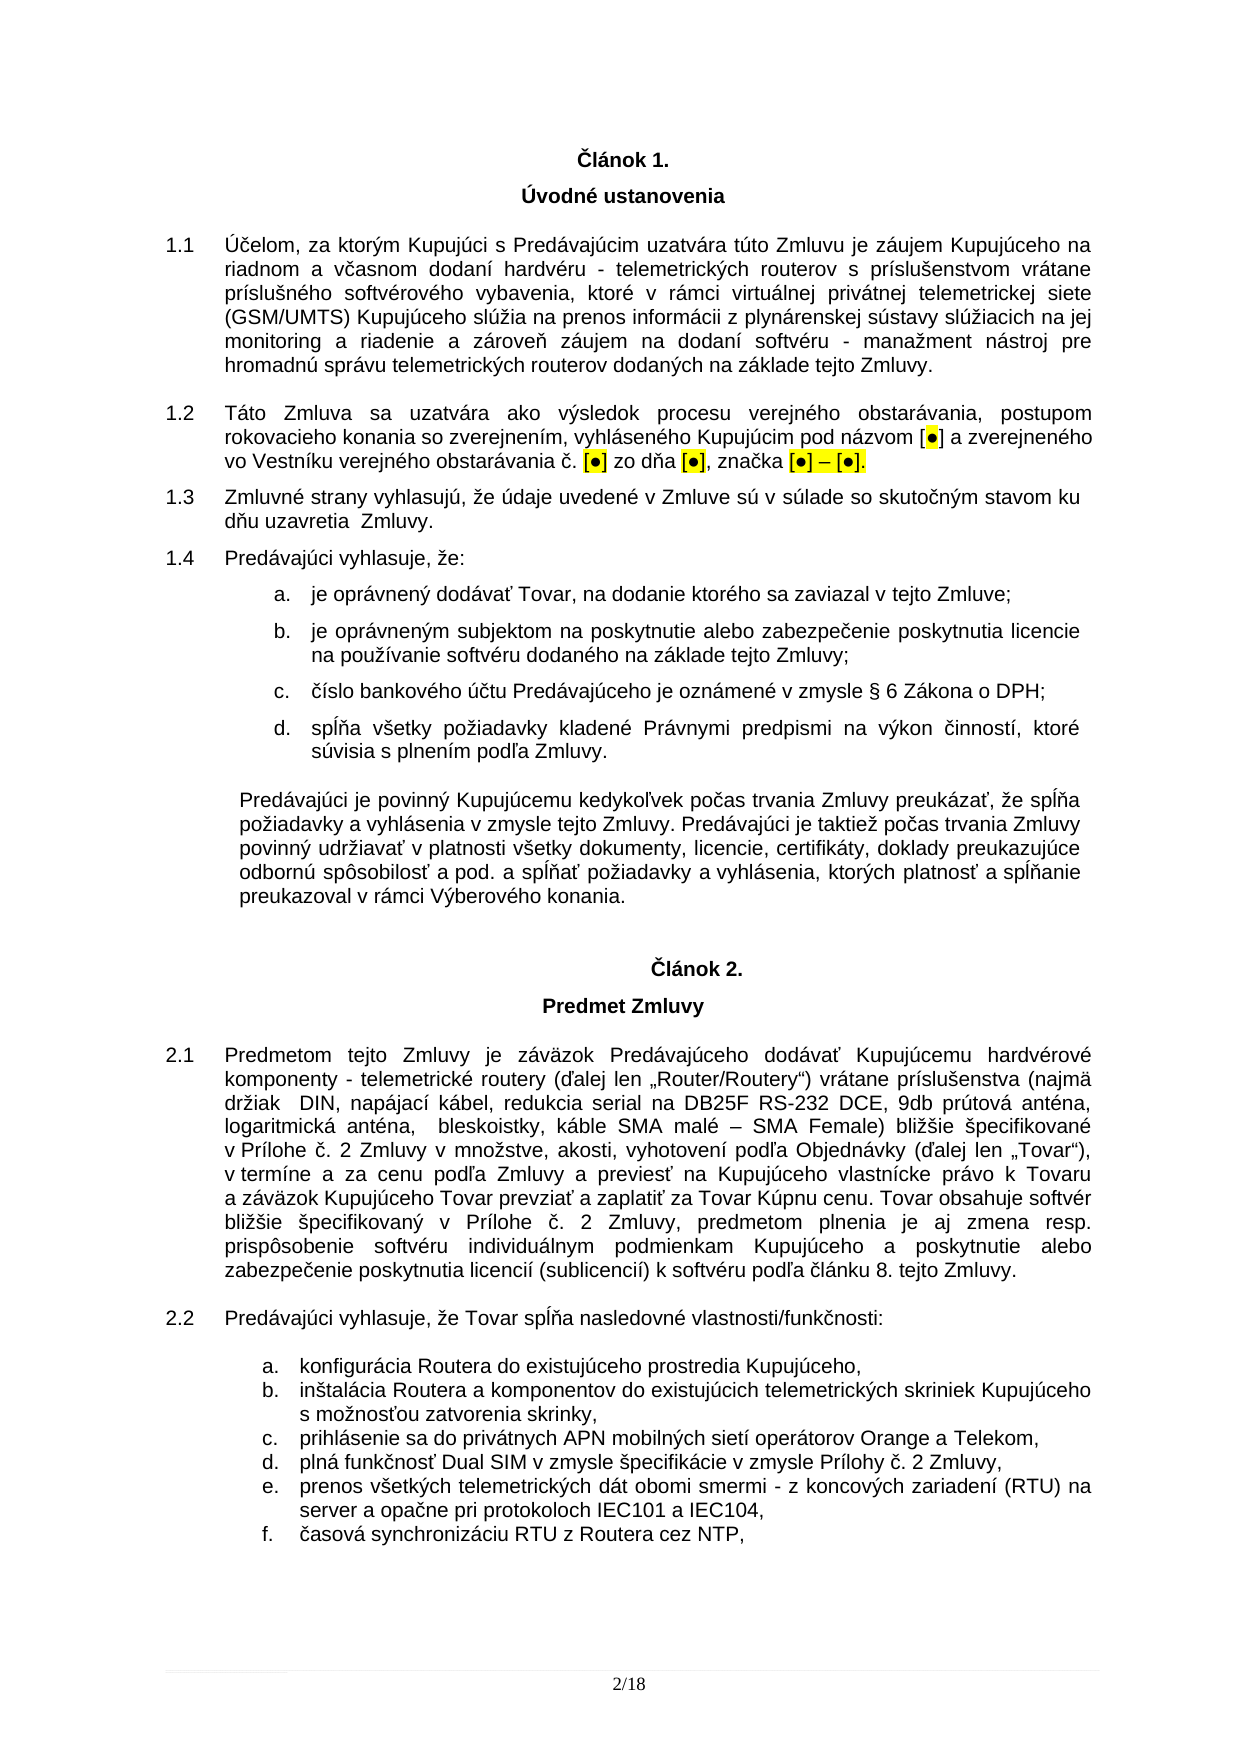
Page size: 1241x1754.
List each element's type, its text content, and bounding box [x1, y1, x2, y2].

list číslo bankového účtu Predávajúceho je oznámené v zmysle § 6 Zákona o DPH; [274, 679, 1081, 703]
text Predávajúci je povinný Kupujúcemu kedykoľvek počas trvania Zmluvy preukázať, že spĺňa požiadavky a vyhlásenia v zmysle tejto Zmluvy. Predávajúci je taktiež počas trvania Zmluvy povinný udržiavať v platnosti všetky dokumenty, licencie, certifikáty, doklady preukazujúce odbornú spôsobilosť a pod. a spĺňať požiadavky a vyhlásenia, ktorých platnosť a spĺňanie preukazoval v rámci Výberového konania. [239, 788, 1081, 908]
list plná funkčnosť Dual SIM v zmysle špecifikácie v zmysle Prílohy č. 2 Zmluvy, [262, 1450, 1093, 1474]
list je oprávnený dodávať Tovar, na dodanie ktorého sa zaviazal v tejto Zmluve; [274, 582, 1081, 606]
list spĺňa všetky požiadavky kladené Právnymi predpismi na výkon činností, ktoré súvisia s plnením podľa Zmluvy. [274, 715, 1081, 763]
list konfigurácia Routera do existujúceho prostredia Kupujúceho, [262, 1354, 1093, 1378]
list prihlásenie sa do privátnych APN mobilných sietí operátorov Orange a Telekom, [262, 1426, 1093, 1450]
list Zmluvné strany vyhlasujú, že údaje uvedené v Zmluve sú v súlade so skutočným stavom ku dňu uzavretia Zmluvy. [165, 485, 1081, 533]
list Úvodné ustanovenia [165, 184, 1081, 208]
list časová synchronizáciu RTU z Routera cez NTP, [262, 1522, 1093, 1546]
list Predávajúci vyhlasuje, že: [165, 546, 1081, 569]
list prenos všetkých telemetrických dát obomi smermi - z koncových zariadení (RTU) na server a opačne pri protokoloch IEC101 a IEC104, [262, 1474, 1093, 1522]
list je oprávneným subjektom na poskytnutie alebo zabezpečenie poskytnutia licencie na používanie softvéru dodaného na základe tejto Zmluvy; [274, 618, 1081, 666]
list inštalácia Routera a komponentov do existujúcich telemetrických skriniek Kupujúceho s možnosťou zatvorenia skrinky, [262, 1378, 1093, 1426]
list Predávajúci vyhlasuje, že Tovar spĺňa nasledovné vlastnosti/funkčnosti: [165, 1306, 1093, 1330]
list Predmetom tejto Zmluvy je záväzok Predávajúceho dodávať Kupujúcemu hardvérové komponenty - telemetrické routery (ďalej len „Router/Routery“) vrátane príslušenstva (najmä držiak DIN, napájací kábel, redukcia serial na DB25F RS-232 DCE, 9db prútová anténa, logaritmická anténa, bleskoistky, káble SMA malé – SMA Female) bližšie špecifikované v Prílohe č. 2 Zmluvy v množstve, akosti, vyhotovení podľa Objednávky (ďalej len „Tovar“), v termíne a za cenu podľa Zmluvy a previesť na Kupujúceho vlastnícke právo k Tovaru a záväzok Kupujúceho Tovar prevziať a zaplatiť za Tovar Kúpnu cenu. Tovar obsahuje softvér bližšie špecifikovaný v Prílohe č. 2 Zmluvy, predmetom plnenia je aj zmena resp. prispôsobenie softvéru individuálnym podmienkam Kupujúceho a poskytnutie alebo zabezpečenie poskytnutia licencií (sublicencií) k softvéru podľa článku 8. tejto Zmluvy. [165, 1042, 1093, 1282]
list Táto Zmluva sa uzatvára ako výsledok procesu verejného obstarávania, postupom rokovacieho konania so zverejnením, vyhláseného Kupujúcim pod názvom [●] a zverejneného vo Vestníku verejného obstarávania č. [●] zo dňa [●], značka [●] – [●]. [165, 401, 1093, 473]
list Účelom, za ktorým Kupujúci s Predávajúcim uzatvára túto Zmluvu je záujem Kupujúceho na riadnom a včasnom dodaní hardvéru - telemetrických routerov s príslušenstvom vrátane príslušného softvérového vybavenia, ktoré v rámci virtuálnej privátnej telemetrickej siete (GSM/UMTS) Kupujúceho slúžia na prenos informácii z plynárenskej sústavy slúžiacich na jej monitoring a riadenie a zároveň záujem na dodaní softvéru - manažment nástroj pre hromadnú správu telemetrických routerov dodaných na základe tejto Zmluvy. [165, 233, 1093, 377]
text Predmet Zmluvy [165, 993, 1081, 1017]
